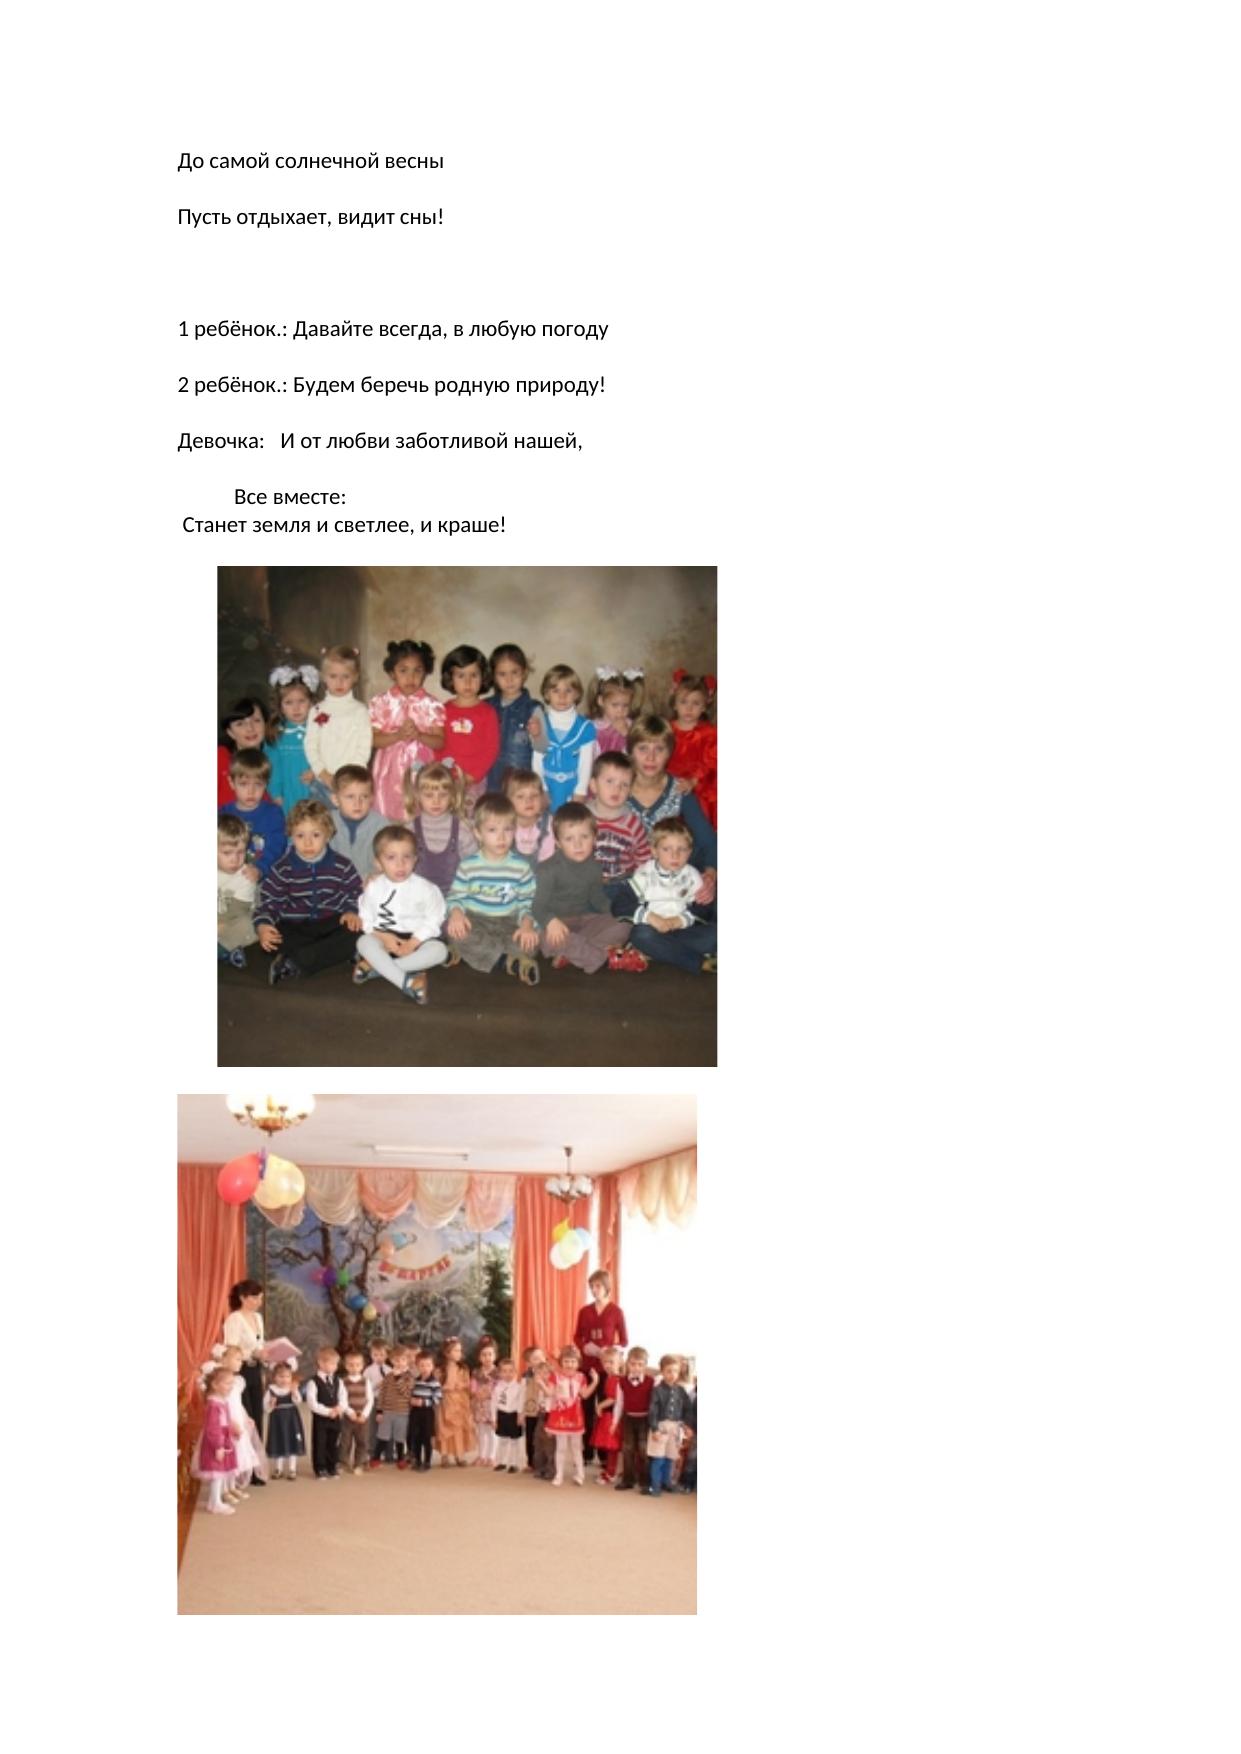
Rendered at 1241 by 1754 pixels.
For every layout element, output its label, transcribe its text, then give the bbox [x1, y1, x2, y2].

picture [177, 1094, 698, 1615]
text 1 ребёнок.: Давайте всегда, в любую погоду [177, 314, 1152, 342]
text До самой солнечной весны [177, 146, 1152, 174]
text Все вместе: [177, 482, 1152, 510]
text Девочка: И от любви заботливой нашей, [177, 426, 1152, 454]
text Станет земля и светлее, и краше! [177, 510, 1152, 538]
text Пусть отдыхает, видит сны! [177, 202, 1152, 230]
picture [217, 566, 718, 1067]
text 2 ребёнок.: Будем беречь родную природу! [177, 370, 1152, 398]
